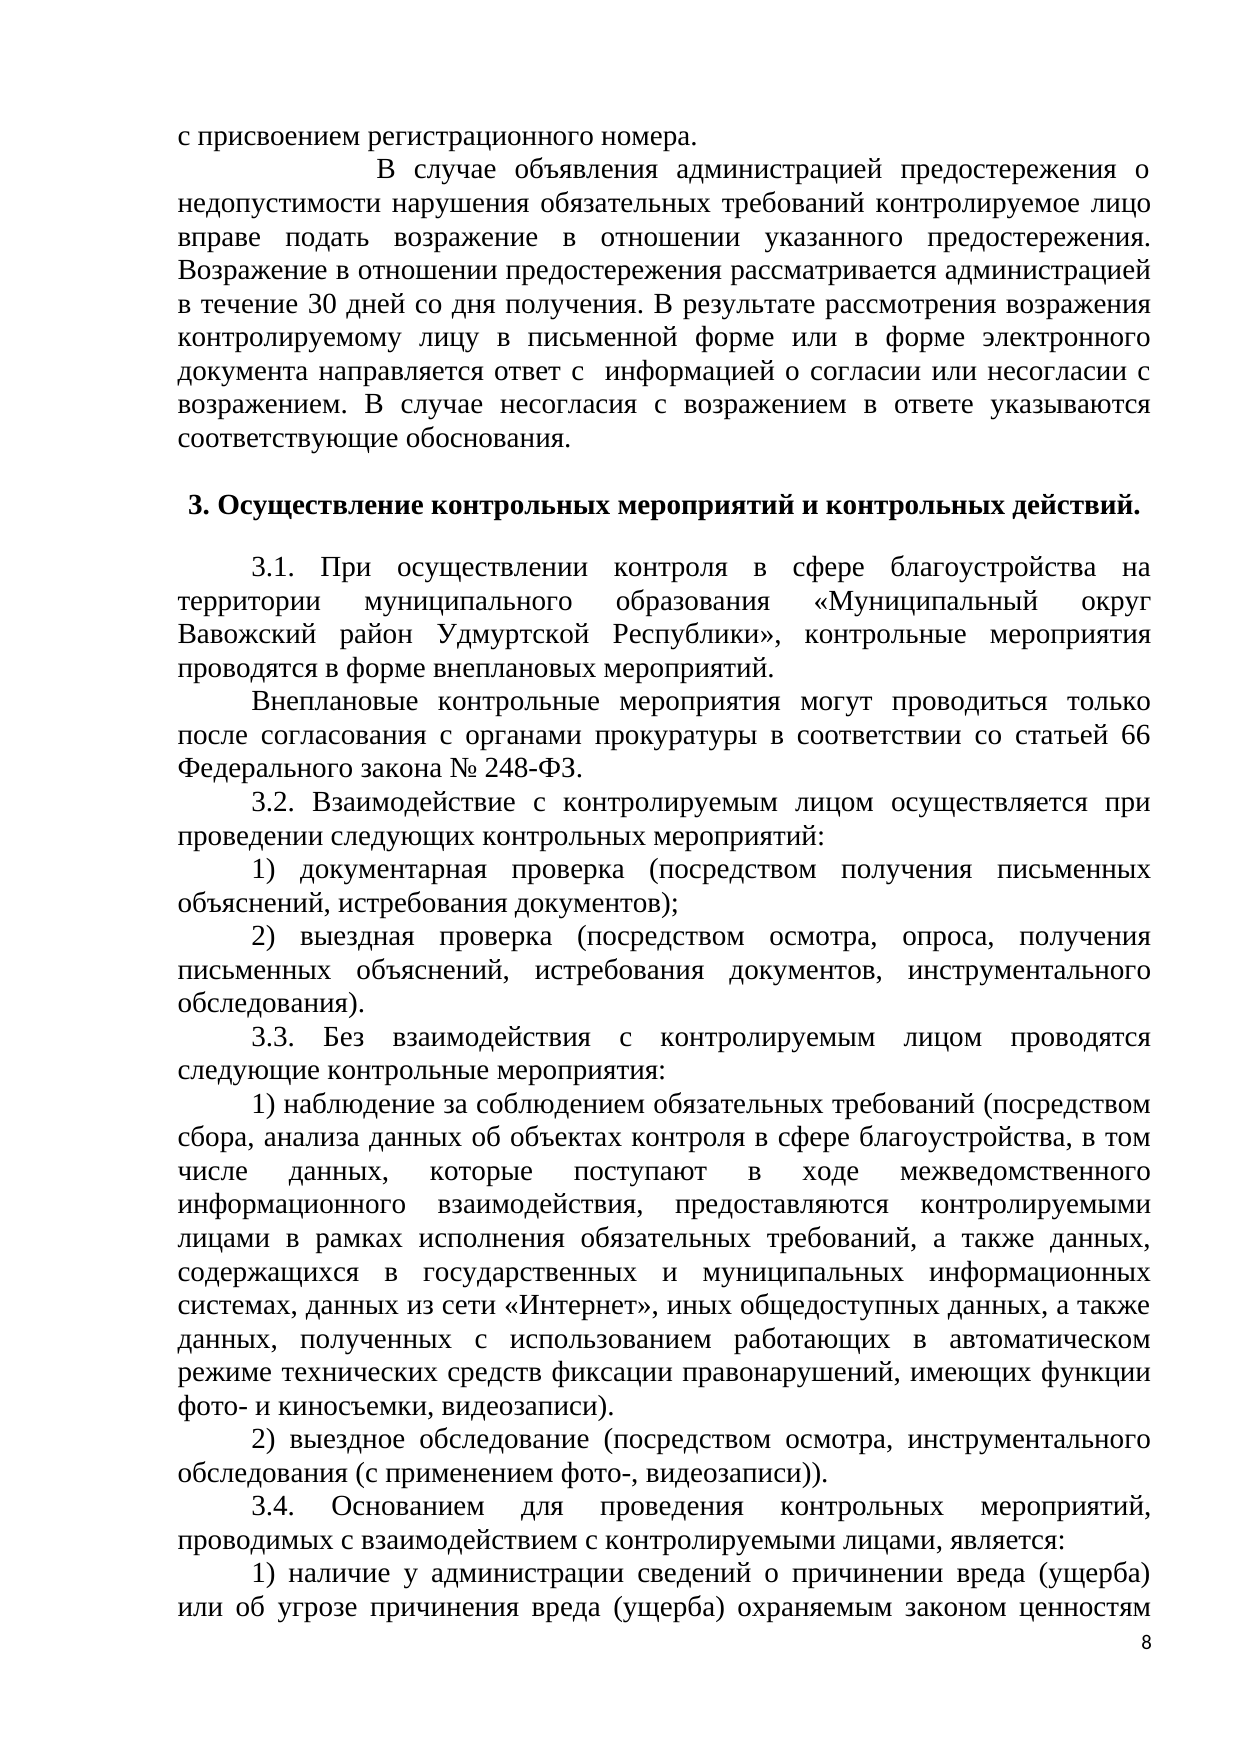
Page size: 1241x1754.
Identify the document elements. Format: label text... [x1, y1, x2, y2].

text 1) документарная проверка (посредством получения письменных объяснений, истребования документов); [177, 851, 1152, 918]
text 3.1. При осуществлении контроля в сфере благоустройства на территории муниципального образования «Муниципальный округ Вавожский район Удмуртской Республики», контрольные мероприятия проводятся в форме внеплановых мероприятий. [177, 549, 1152, 683]
text 3.3. Без взаимодействия с контролируемым лицом проводятся следующие контрольные мероприятия: [177, 1019, 1152, 1086]
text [177, 1556, 1152, 1623]
text 2) выездная проверка (посредством осмотра, опроса, получения письменных объяснений, истребования документов, инструментального обследования). [177, 918, 1152, 1019]
text 2) выездное обследование (посредством осмотра, инструментального обследования (с применением фото-, видеозаписи)). [177, 1421, 1152, 1488]
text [177, 118, 1152, 152]
text 3.2. Взаимодействие с контролируемым лицом осуществляется при проведении следующих контрольных мероприятий: [177, 784, 1152, 851]
text В случае объявления администрацией предостережения о недопустимости нарушения обязательных требований контролируемое лицо вправе подать возражение в отношении указанного предостережения. Возражение в отношении предостережения рассматривается администрацией в течение 30 дней со дня получения. В результате рассмотрения возражения контролируемому лицу в письменной форме или в форме электронного документа направляется ответ с информацией о согласии или несогласии с возражением. В случае несогласия с возражением в ответе указываются соответствующие обоснования. [177, 152, 1152, 453]
text 3. Осуществление контрольных мероприятий и контрольных действий. [177, 487, 1152, 521]
text 1) наблюдение за соблюдением обязательных требований (посредством сбора, анализа данных об объектах контроля в сфере благоустройства, в том числе данных, которые поступают в ходе межведомственного информационного взаимодействия, предоставляются контролируемыми лицами в рамках исполнения обязательных требований, а также данных, содержащихся в государственных и муниципальных информационных системах, данных из сети «Интернет», иных общедоступных данных, а также данных, полученных с использованием работающих в автоматическом режиме технических средств фиксации правонарушений, имеющих функции фото- и киносъемки, видеозаписи). [177, 1086, 1152, 1421]
text 3.4. Основанием для проведения контрольных мероприятий, проводимых с взаимодействием с контролируемыми лицами, является: [177, 1488, 1152, 1556]
text Внеплановые контрольные мероприятия могут проводиться только после согласования с органами прокуратуры в соответствии со статьей 66 Федерального закона № 248-ФЗ. [177, 683, 1152, 784]
